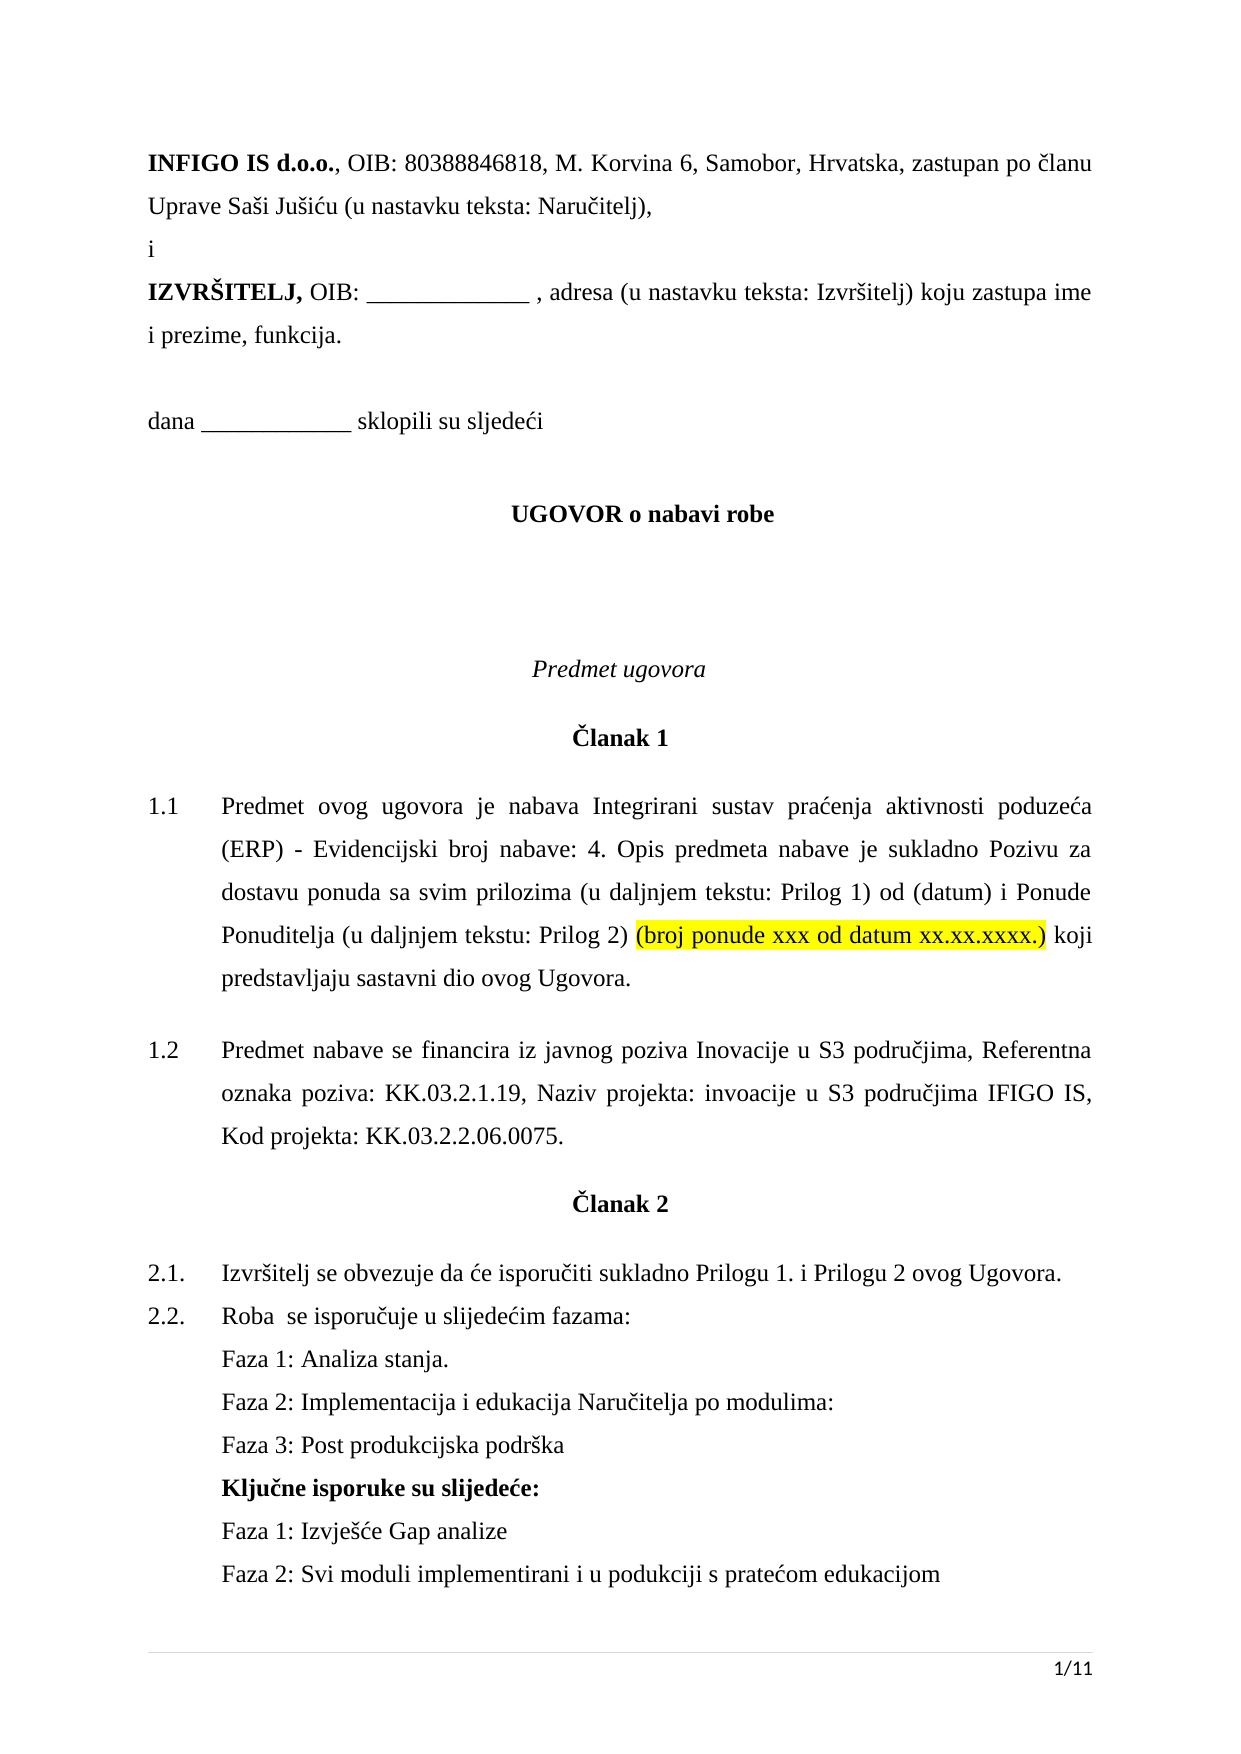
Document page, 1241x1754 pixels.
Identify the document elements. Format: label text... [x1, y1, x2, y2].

list Predmet ovog ugovora je nabava Integrirani sustav praćenja aktivnosti poduzeća (ERP) - Evidencijski broj nabave: 4. Opis predmeta nabave je sukladno Pozivu za dostavu ponuda sa svim prilozima (u daljnjem tekstu: Prilog 1) od (datum) i Ponude Ponuditelja (u daljnjem tekstu: Prilog 2) (broj ponude xxx od datum xx.xx.xxxx.) koji predstavljaju sastavni dio ovog Ugovora. [148, 791, 1093, 992]
text INFIGO IS d.o.o., OIB: 80388846818, M. Korvina 6, Samobor, Hrvatska, zastupan po članu Uprave Saši Jušiću (u nastavku teksta: Naručitelj), [148, 148, 1093, 219]
text Faza 1: Izvješće Gap analize [221, 1516, 1093, 1545]
text Faza 3: Post produkcijska podrška [221, 1430, 1093, 1459]
text Predmet ugovora [148, 654, 1093, 683]
list Predmet nabave se financira iz javnog poziva Inovacije u S3 područjima, Referentna oznaka poziva: KK.03.2.1.19, Naziv projekta: invoacije u S3 područjima IFIGO IS, Kod projekta: KK.03.2.2.06.0075. [148, 1035, 1093, 1150]
subtitle UGOVOR o nabavi robe [193, 499, 1093, 528]
text i [148, 234, 1093, 263]
text Ključne isporuke su slijedeće: [221, 1473, 1093, 1502]
text Članak [148, 1189, 1093, 1218]
text Faza 2: Svi moduli implementirani i u podukciji s pratećom edukacijom [221, 1559, 1093, 1588]
text 2.1. Izvršitelj se obvezuje da će isporučiti sukladno Prilogu 1. i Prilogu 2 ovog Ugovora. [148, 1258, 1093, 1286]
text 2.2. Roba se isporučuje u slijedećim fazama: [148, 1301, 1093, 1329]
text Faza 2: Implementacija i edukacija Naručitelja po modulima: [148, 1387, 1093, 1416]
text Faza 1: Analiza stanja. [221, 1344, 1093, 1373]
text Članak [148, 723, 1093, 751]
text IZVRŠITELJ, OIB: _____________ , adresa (u nastavku teksta: Izvršitelj) koju zastupa ime i prezime, funkcija. [148, 277, 1093, 349]
text dana ____________ sklopili su sljedeći [148, 406, 1093, 435]
